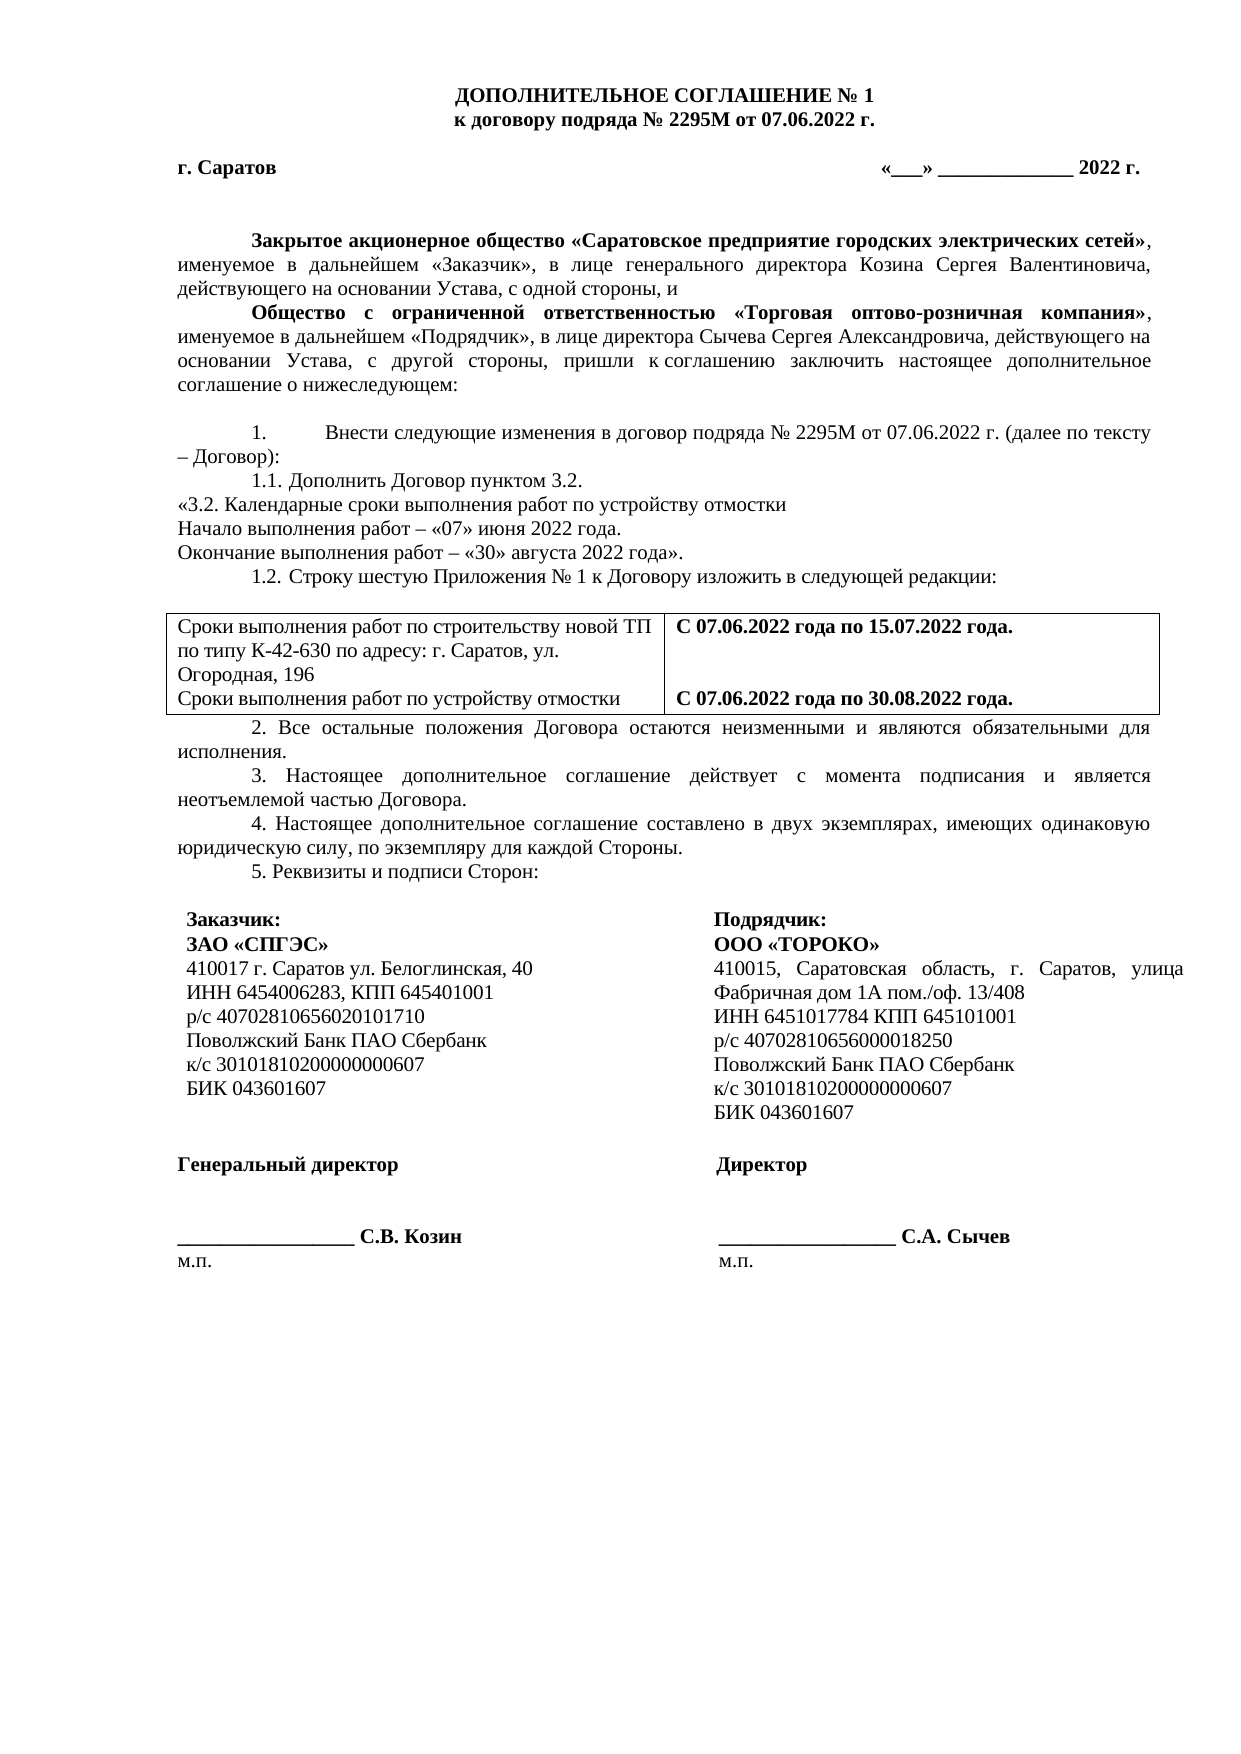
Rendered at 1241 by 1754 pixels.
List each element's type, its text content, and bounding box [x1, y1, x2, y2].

text «3.2. Календарные сроки выполнения работ по устройству отмостки [177, 492, 1152, 516]
table_header Заказчик: ЗАО «СПГЭС» 410017 г. Саратов ул. Белоглинская, 40 ИНН 6454006283, КПП 645401001 р/с 40702810656020101710 Поволжский Банк ПАО Сбербанк к/с 30101810200000000607 БИК 043601607 [175, 908, 702, 1152]
title к договору подряда № 2295М от 07.06.2022 г. [177, 107, 1152, 131]
list Дополнить Договор пунктом 3.2. [251, 468, 1152, 492]
text 4. Настоящее дополнительное соглашение составлено в двух экземплярах, имеющих одинаковую юридическую силу, по экземпляру для каждой Стороны. [177, 811, 1152, 859]
text Закрытое акционерное общество «Саратовское предприятие городских электрических сетей», именуемое в дальнейшем «Заказчик», в лице генерального директора Козина Сергея Валентиновича, действующего на основании Устава, с одной стороны, и [177, 227, 1152, 300]
table_header Сроки выполнения работ по строительству новой ТП по типу К-42-630 по адресу: г. Саратов, ул. Огородная, 196 [167, 614, 664, 686]
text г. Саратов «___» _____________ 2022 г. [177, 155, 1152, 179]
table_header Подрядчик: ООО «ТОРОКО» 410015, Саратовская область, г. Саратов, улица Фабричная дом 1А пом./оф. 13/408 ИНН 6451017784 КПП 645101001 р/с 40702810656000018250 Поволжский Банк ПАО Сбербанк к/с 30101810200000000607 БИК 043601607 [702, 908, 1195, 1152]
text Общество с ограниченной ответственностью «Торговая оптово-розничная компания», именуемое в дальнейшем «Подрядчик», в лице директора Сычева Сергея Александровича, действующего на основании Устава, с другой стороны, пришли к соглашению заключить настоящее дополнительное соглашение о нижеследующем: [177, 300, 1152, 396]
text 3. Настоящее дополнительное соглашение действует с момента подписания и является неотъемлемой частью Договора. [177, 763, 1152, 811]
text _________________ С.В. Козин _________________ С.А. Сычев [177, 1224, 1152, 1248]
list Внести следующие изменения в договор подряда № 2295М от 07.06.2022 г. (далее по тексту – Договор): [177, 420, 1152, 468]
table_cell Сроки выполнения работ по устройству отмостки [167, 686, 664, 714]
table_header С 07.06.2022 года по 15.07.2022 года. [665, 614, 1159, 686]
list 2. Все остальные положения Договора остаются неизменными и являются обязательными для исполнения. [177, 715, 1152, 763]
text Окончание выполнения работ – «30» августа 2022 года». [177, 540, 1152, 564]
text Начало выполнения работ – «07» июня 2022 года. [177, 516, 1152, 540]
text 5. Реквизиты и подписи Сторон: [177, 859, 1152, 883]
list Строку шестую Приложения № 1 к Договору изложить в следующей редакции: [251, 564, 1152, 588]
text м.п. м.п. [177, 1248, 1152, 1272]
table_cell С 07.06.2022 года по 30.08.2022 года. [665, 686, 1159, 714]
text Генеральный директор Директор [177, 1152, 1152, 1176]
title ДОПОЛНИТЕЛЬНОЕ СОГЛАШЕНИЕ № 1 [177, 83, 1152, 107]
